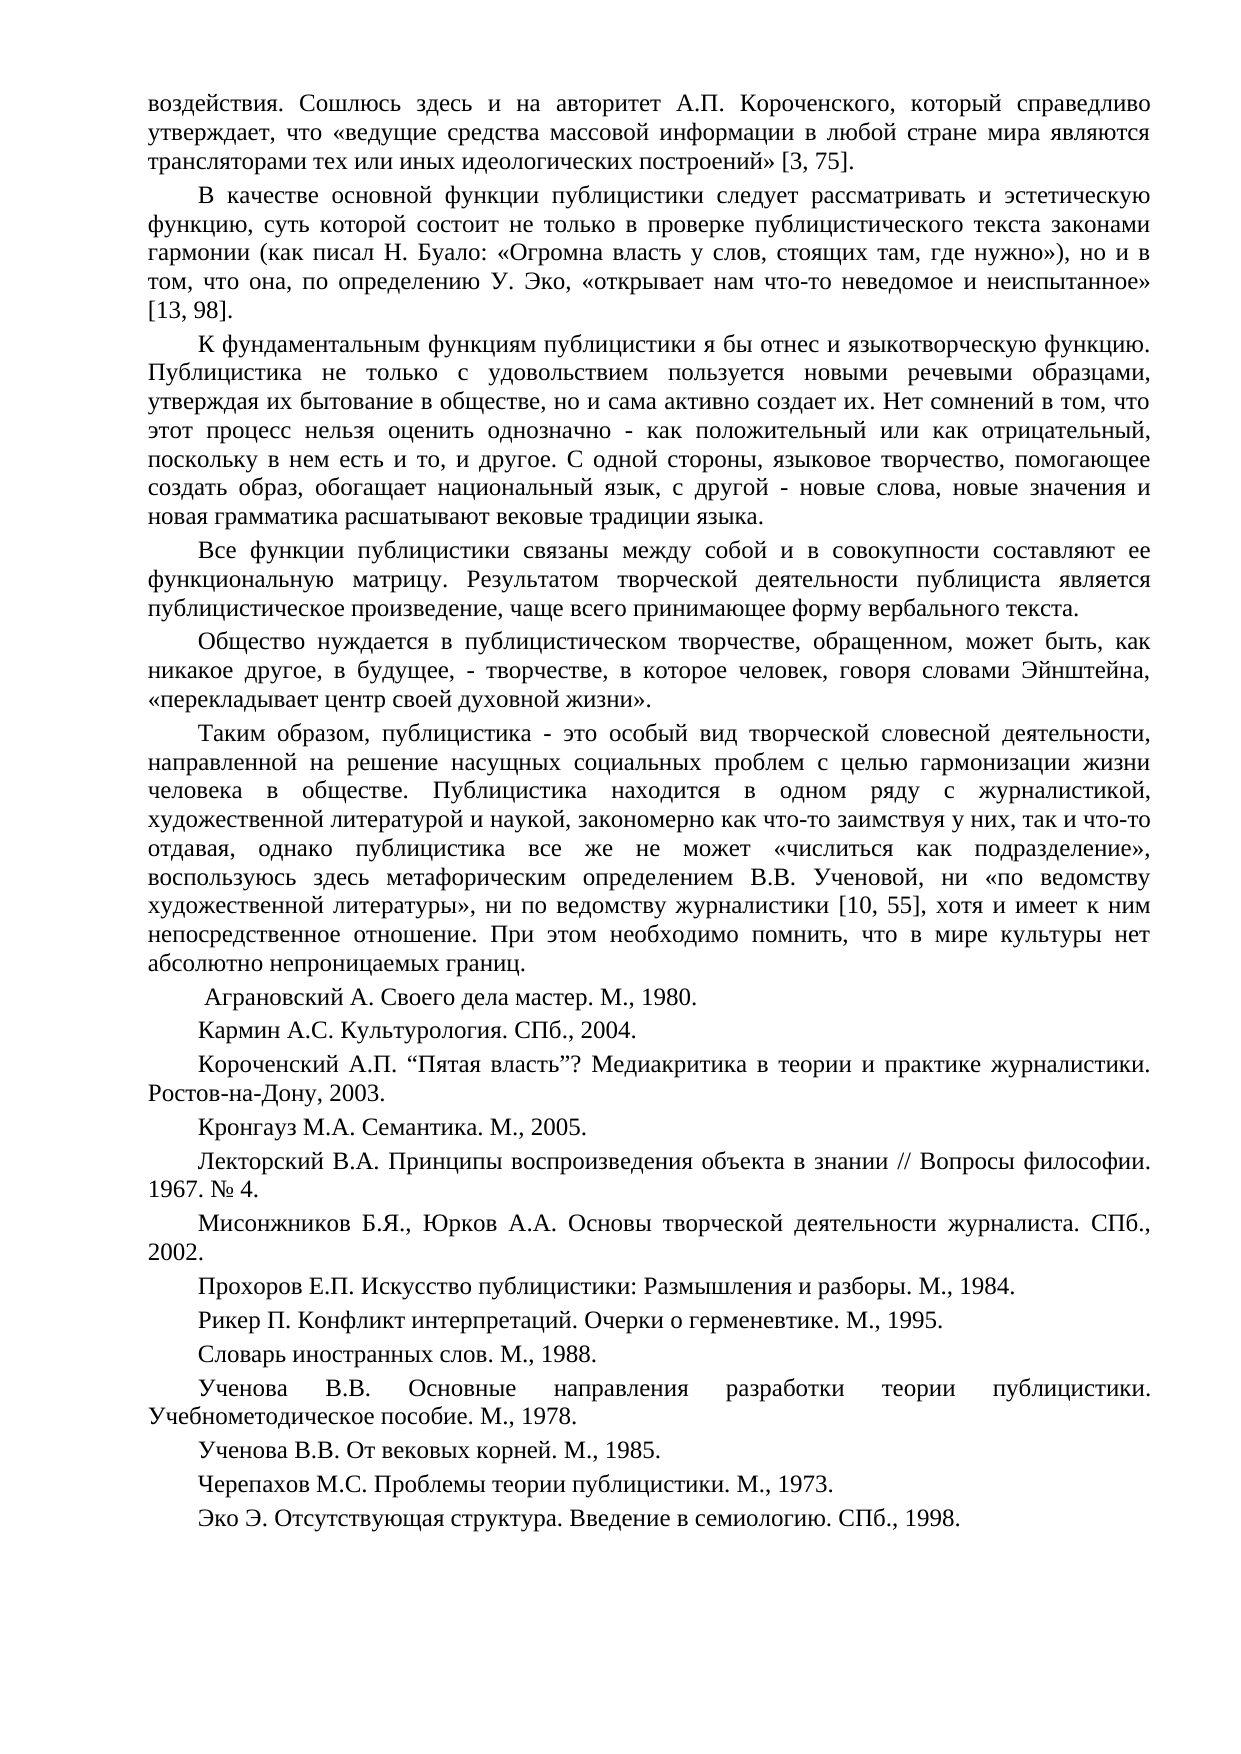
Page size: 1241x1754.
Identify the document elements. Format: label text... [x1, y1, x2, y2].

text Словарь иностранных слов. М., 1988. [148, 1339, 1152, 1367]
text Эко Э. Отсутствующая структура. Введение в семиологию. СПб., 1998. [148, 1503, 1152, 1532]
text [148, 88, 1152, 175]
text Лекторский В.А. Принципы воспроизведения объекта в знании // Вопросы философии. 1967. № 4. [148, 1146, 1152, 1203]
text Ученова В.В. Основные направления разработки теории публицистики. Учебнометодическое пособие. М., 1978. [148, 1373, 1152, 1430]
text Аграновский А. Своего дела мастер. М., 1980. [148, 982, 1152, 1010]
text В качестве основной функции публицистики следует рассматривать и эстетическую функцию, суть которой состоит не только в проверке публицистического текста законами гармонии (как писал Н. Буало: «Огромна власть у слов, стоящих там, где нужно»), но и в том, что она, по определению У. Эко, «открывает нам что-то неведомое и неиспытанное» [13, 98]. [148, 180, 1152, 324]
text Общество нуждается в публицистическом творчестве, обращенном, может быть, как никакое другое, в будущее, - творчестве, в которое человек, говоря словами Эйнштейна, «перекладывает центр своей духовной жизни». [148, 626, 1152, 713]
text Ученова В.В. От вековых корней. М., 1985. [148, 1435, 1152, 1464]
text Короченский А.П. “Пятая власть”? Медиакритика в теории и практике журналистики. Ростов-на-Дону, 2003. [148, 1049, 1152, 1107]
text Кронгауз М.А. Семантика. М., 2005. [148, 1112, 1152, 1141]
text Мисонжников Б.Я., Юрков А.А. Основы творческой деятельности журналиста. СПб., 2002. [148, 1208, 1152, 1266]
text Все функции публицистики связаны между собой и в совокупности составляют ее функциональную матрицу. Результатом творческой деятельности публициста является публицистическое произведение, чаще всего принимающее форму вербального текста. [148, 535, 1152, 621]
text Прохоров Е.П. Искусство публицистики: Размышления и разборы. М., 1984. [148, 1271, 1152, 1300]
text Кармин А.С. Культурология. СПб., 2004. [148, 1016, 1152, 1044]
text Таким образом, публицистика - это особый вид творческой словесной деятельности, направленной на решение насущных социальных проблем с целью гармонизации жизни человека в обществе. Публицистика находится в одном ряду с журналистикой, художественной литературой и наукой, закономерно как что-то заимствуя у них, так и что-то отдавая, однако публицистика все же не может «числиться как подразделение», воспользуюсь здесь метафорическим определением В.В. Ученовой, ни «по ведомству художественной литературы», ни по ведомству журналистики [10, 55], хотя и имеет к ним непосредственное отношение. При этом необходимо помнить, что в мире культуры нет абсолютно непроницаемых границ. [148, 718, 1152, 977]
text Рикер П. Конфликт интерпретаций. Очерки о герменевтике. М., 1995. [148, 1305, 1152, 1334]
text К фундаментальным функциям публицистики я бы отнес и языкотворческую функцию. Публицистика не только с удовольствием пользуется новыми речевыми образцами, утверждая их бытование в обществе, но и сама активно создает их. Нет сомнений в том, что этот процесс нельзя оценить однозначно - как положительный или как отрицательный, поскольку в нем есть и то, и другое. С одной стороны, языковое творчество, помогающее создать образ, обогащает национальный язык, с другой - новые слова, новые значения и новая грамматика расшатывают вековые традиции языка. [148, 329, 1152, 530]
text Черепахов М.С. Проблемы теории публицистики. М., 1973. [148, 1469, 1152, 1498]
